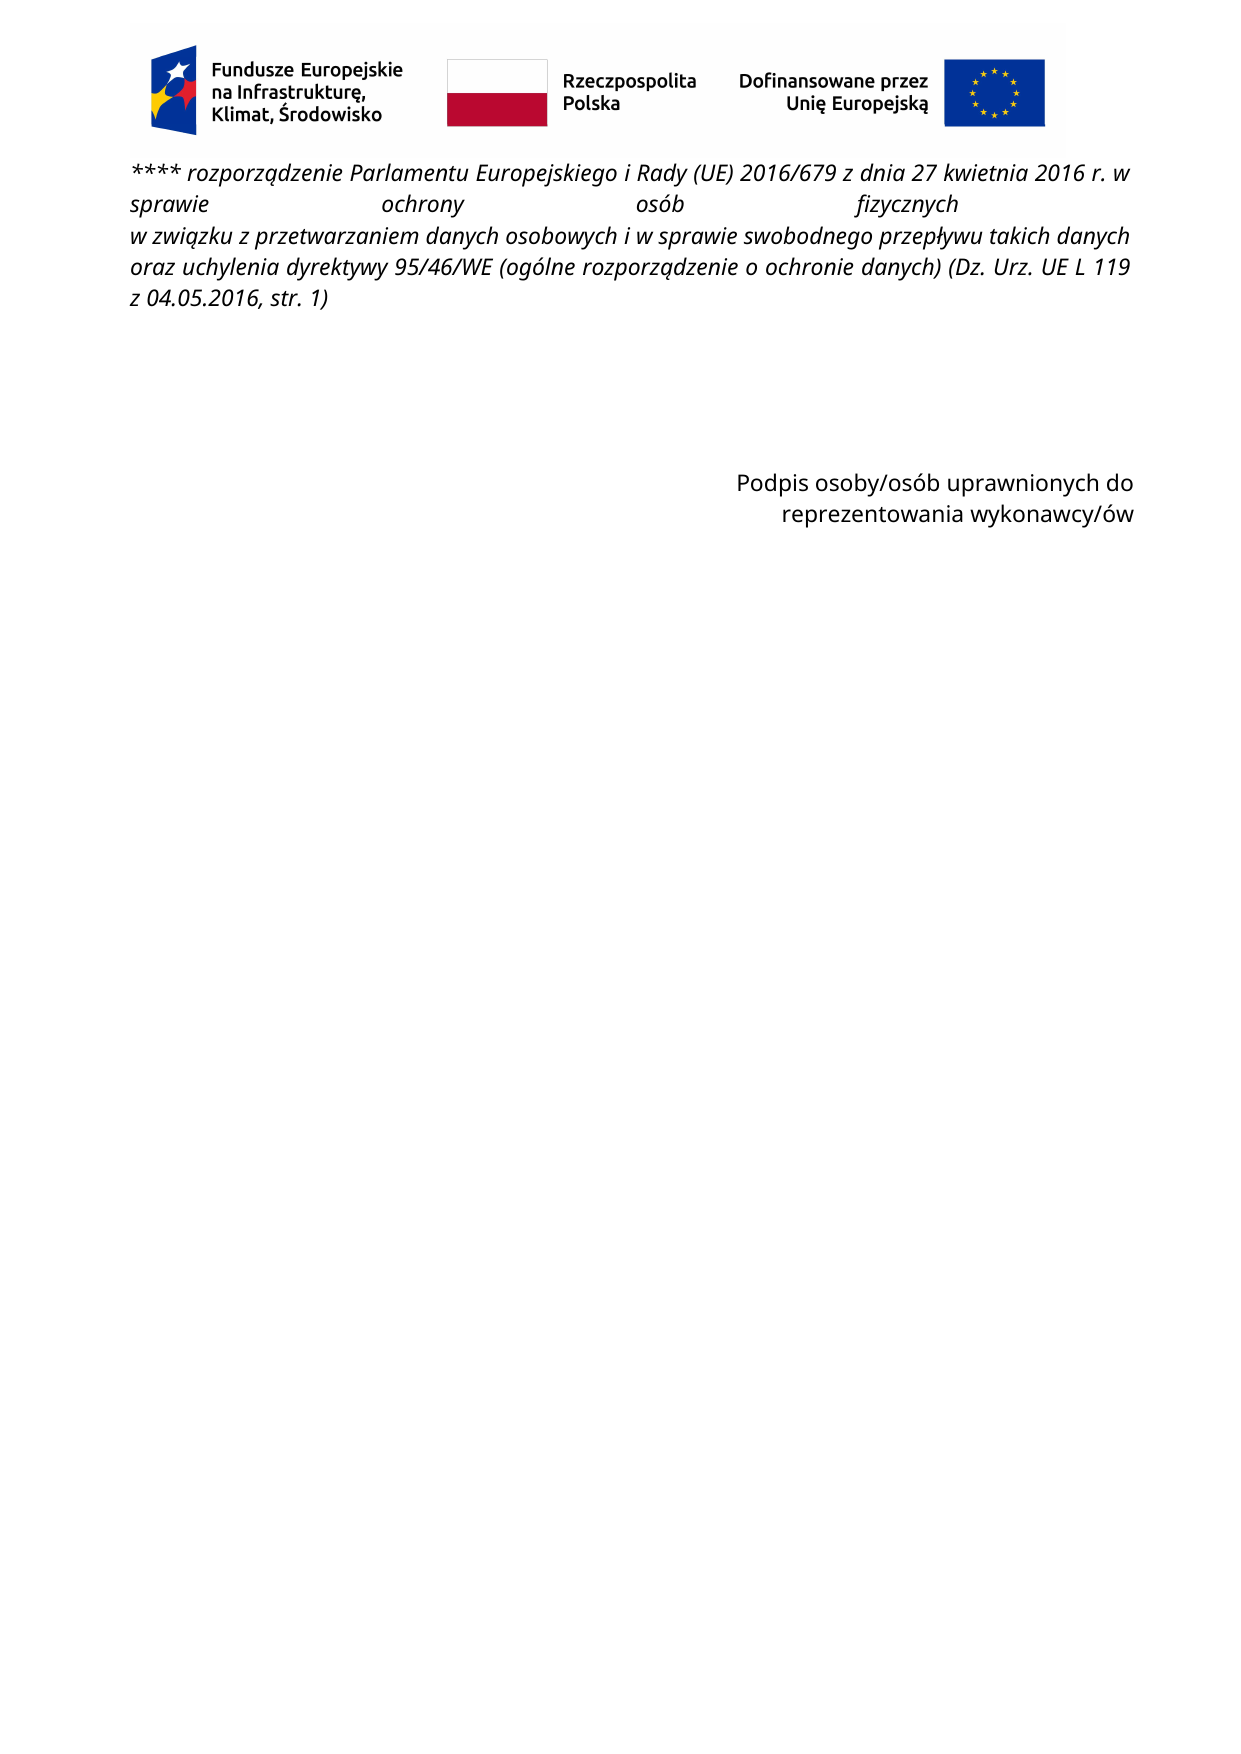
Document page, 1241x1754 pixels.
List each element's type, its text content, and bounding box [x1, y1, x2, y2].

text Podpis osoby/osób uprawnionych do [130, 467, 1134, 498]
picture [129, 23, 1067, 158]
text reprezentowania wykonawcy/ów [130, 498, 1134, 530]
text **** rozporządzenie Parlamentu Europejskiego i Rady (UE) 2016/679 z dnia 27 kwietnia 2016 r. w sprawie ochrony osób fizycznych w związku z przetwarzaniem danych osobowych i w sprawie swobodnego przepływu takich danych oraz uchylenia dyrektywy 95/46/WE (ogólne rozporządzenie o ochronie danych) (Dz. Urz. UE L 119 z 04.05.2016, str. 1) [130, 157, 1134, 313]
